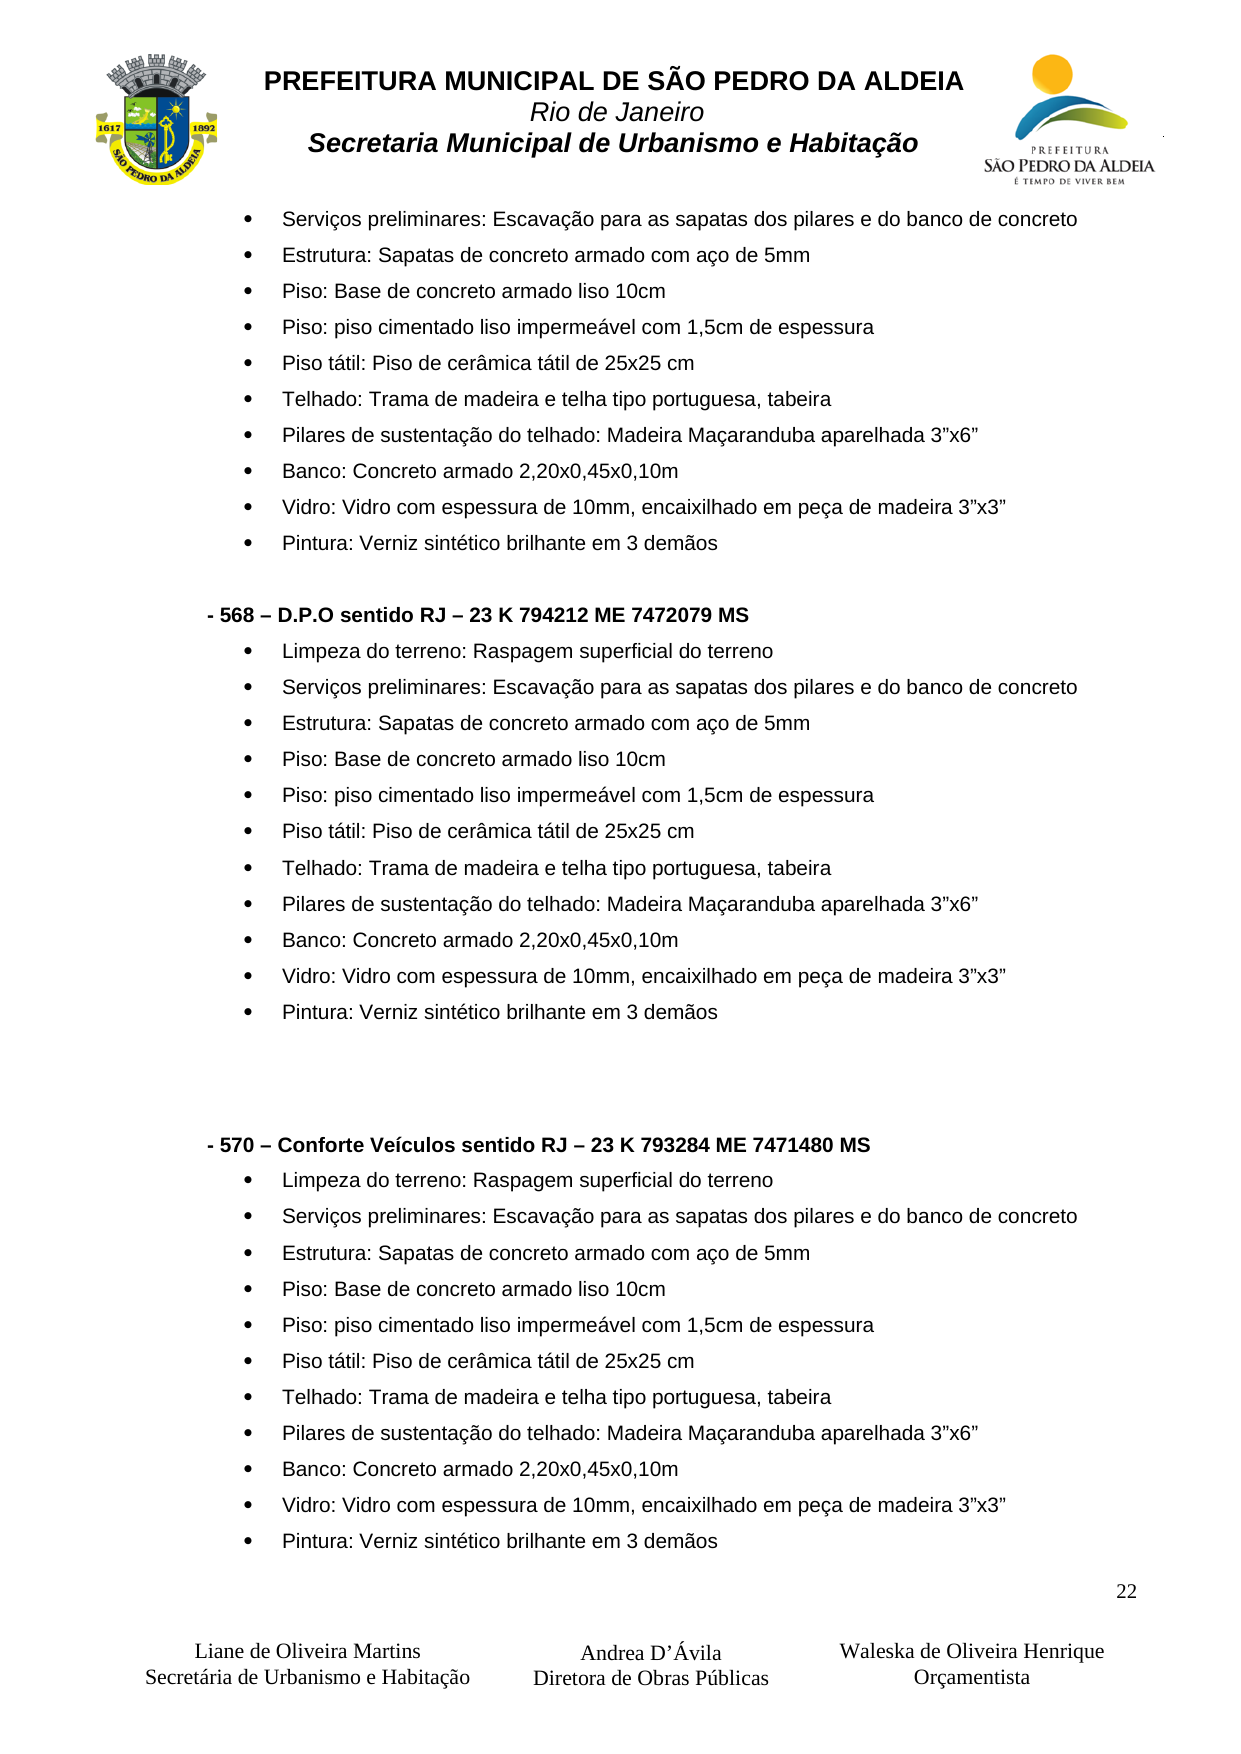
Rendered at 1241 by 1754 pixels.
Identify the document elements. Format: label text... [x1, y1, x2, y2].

list Piso tátil: Piso de cerâmica tátil de 25x25 cm [244, 351, 1137, 375]
list Serviços preliminares: Escavação para as sapatas dos pilares e do banco de concreto [244, 207, 1137, 231]
list Piso tátil: Piso de cerâmica tátil de 25x25 cm [244, 1348, 1137, 1373]
list Piso: Base de concreto armado liso 10cm [244, 1276, 1137, 1301]
list Pintura: Verniz sintético brilhante em 3 demãos [244, 999, 1137, 1023]
list Piso: Base de concreto armado liso 10cm [244, 747, 1137, 771]
list Pintura: Verniz sintético brilhante em 3 demãos [244, 1529, 1137, 1553]
list Banco: Concreto armado 2,20x0,45x0,10m [244, 927, 1137, 951]
list - 570 – Conforte Veículos sentido RJ – 23 K 793284 ME 7471480 MS [207, 1132, 1137, 1156]
list Piso: piso cimentado liso impermeável com 1,5cm de espessura [244, 783, 1137, 807]
list Pintura: Verniz sintético brilhante em 3 demãos [244, 531, 1137, 555]
list Piso: piso cimentado liso impermeável com 1,5cm de espessura [244, 315, 1137, 339]
list Vidro: Vidro com espessura de 10mm, encaixilhado em peça de madeira 3”x3” [244, 963, 1137, 987]
list Vidro: Vidro com espessura de 10mm, encaixilhado em peça de madeira 3”x3” [244, 1493, 1137, 1517]
list Vidro: Vidro com espessura de 10mm, encaixilhado em peça de madeira 3”x3” [244, 495, 1137, 519]
list Piso: piso cimentado liso impermeável com 1,5cm de espessura [244, 1312, 1137, 1337]
list Serviços preliminares: Escavação para as sapatas dos pilares e do banco de concreto [244, 1204, 1137, 1228]
list Telhado: Trama de madeira e telha tipo portuguesa, tabeira [244, 855, 1137, 879]
list Banco: Concreto armado 2,20x0,45x0,10m [244, 459, 1137, 483]
list Pilares de sustentação do telhado: Madeira Maçaranduba aparelhada 3”x6” [244, 423, 1137, 447]
list Serviços preliminares: Escavação para as sapatas dos pilares e do banco de concreto [244, 675, 1137, 699]
list Limpeza do terreno: Raspagem superficial do terreno [244, 1168, 1137, 1192]
list - 568 – D.P.O sentido RJ – 23 K 794212 ME 7472079 MS [207, 603, 1137, 627]
list Estrutura: Sapatas de concreto armado com aço de 5mm [244, 711, 1137, 735]
list Estrutura: Sapatas de concreto armado com aço de 5mm [244, 1240, 1137, 1264]
list Piso tátil: Piso de cerâmica tátil de 25x25 cm [244, 819, 1137, 843]
list Estrutura: Sapatas de concreto armado com aço de 5mm [244, 243, 1137, 267]
picture [95, 54, 218, 183]
list Pilares de sustentação do telhado: Madeira Maçaranduba aparelhada 3”x6” [244, 891, 1137, 915]
list Banco: Concreto armado 2,20x0,45x0,10m [244, 1457, 1137, 1481]
list Piso: Base de concreto armado liso 10cm [244, 279, 1137, 303]
list Telhado: Trama de madeira e telha tipo portuguesa, tabeira [244, 387, 1137, 411]
list Limpeza do terreno: Raspagem superficial do terreno [244, 639, 1137, 663]
list Pilares de sustentação do telhado: Madeira Maçaranduba aparelhada 3”x6” [244, 1421, 1137, 1445]
list Telhado: Trama de madeira e telha tipo portuguesa, tabeira [244, 1384, 1137, 1409]
